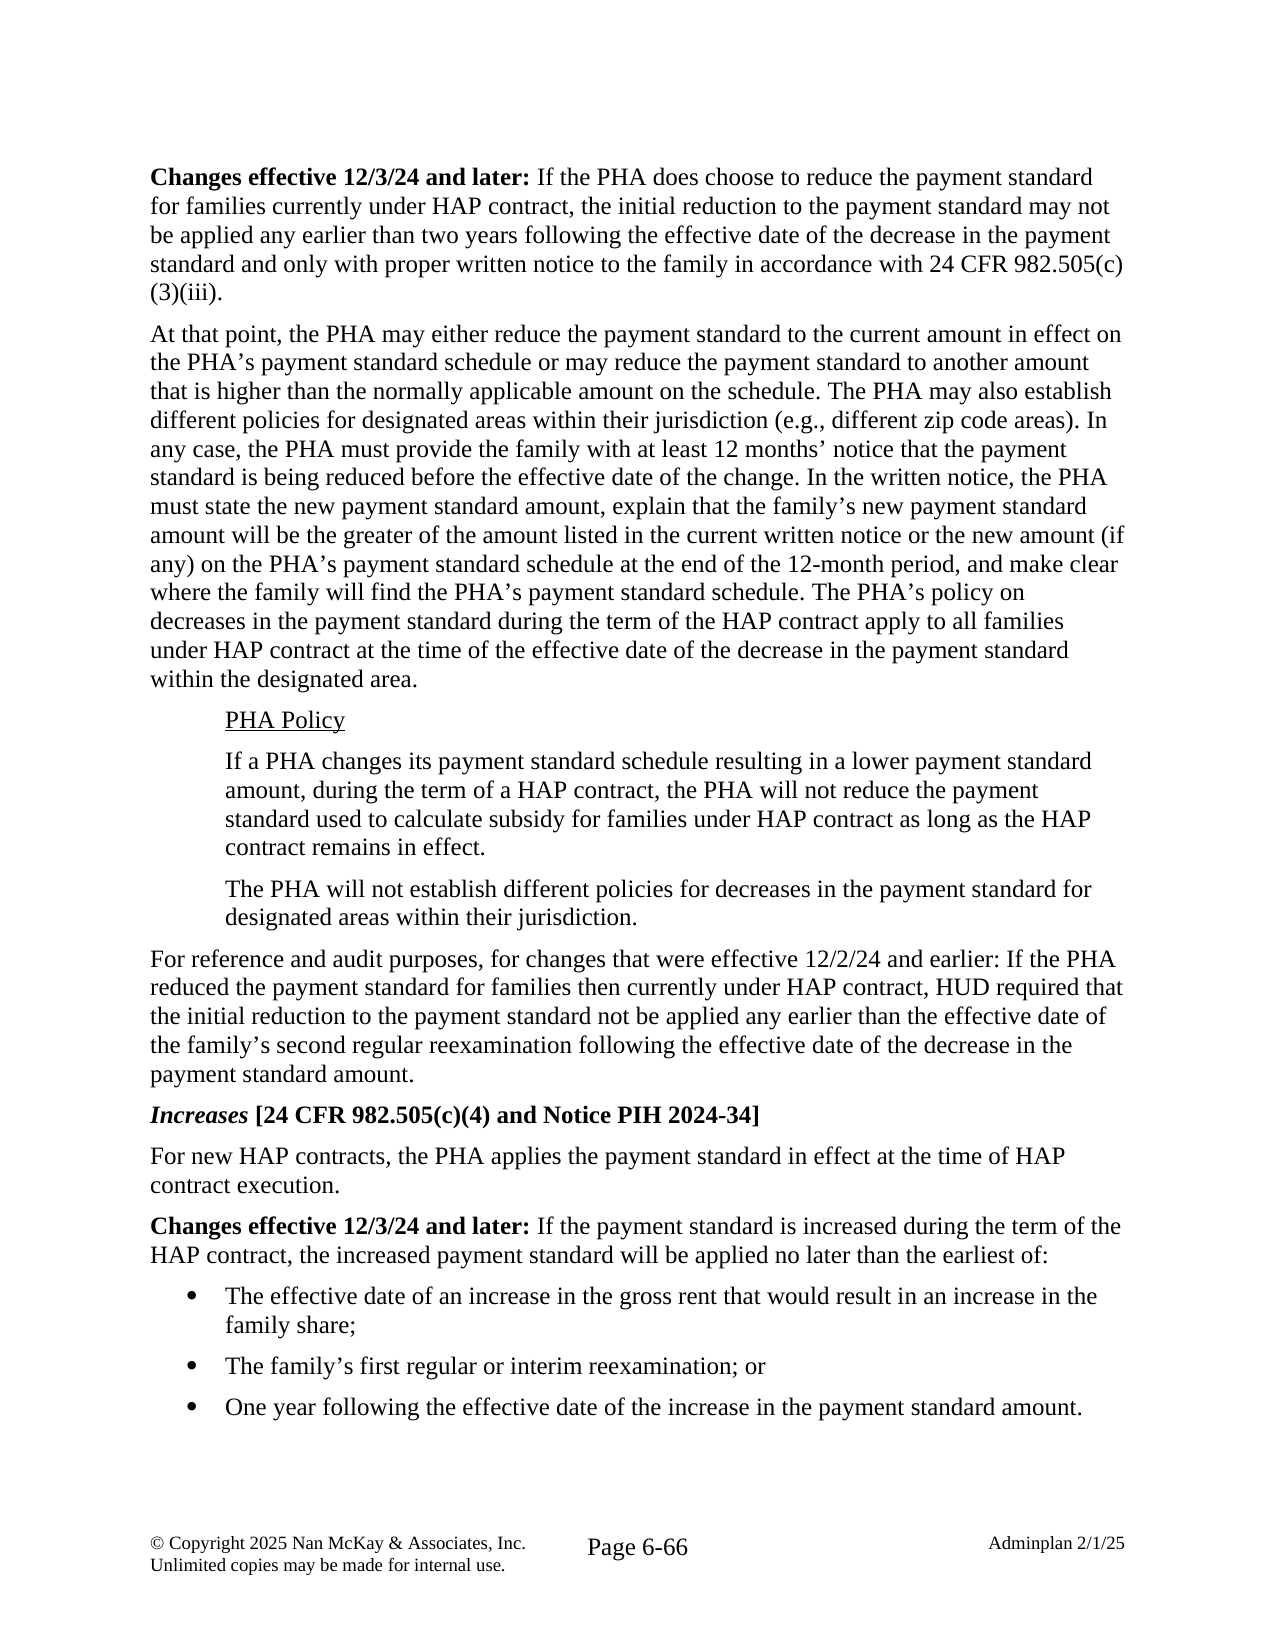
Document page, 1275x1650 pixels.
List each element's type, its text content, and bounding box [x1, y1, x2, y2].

text For reference and audit purposes, for changes that were effective 12/2/24 and earlier: If the PHA reduced the payment standard for families then currently under HAP contract, HUD required that the initial reduction to the payment standard not be applied any earlier than the effective date of the family’s second regular reexamination following the effective date of the decrease in the payment standard amount. [150, 944, 1125, 1087]
text PHA Policy [225, 705, 1125, 734]
text Changes effective 12/3/24 and later: If the payment standard is increased during the term of the HAP contract, the increased payment standard will be applied no later than the earliest of: [150, 1211, 1125, 1269]
text Increases [24 CFR 982.505(c)(4) and Notice PIH 2024-34] [150, 1100, 1125, 1129]
list One year following the effective date of the increase in the payment standard amount. [187, 1392, 1125, 1421]
text For new HAP contracts, the PHA applies the payment standard in effect at the time of HAP contract execution. [150, 1141, 1125, 1199]
text If a PHA changes its payment standard schedule resulting in a lower payment standard amount, during the term of a HAP contract, the PHA will not reduce the payment standard used to calculate subsidy for families under HAP contract as long as the HAP contract remains in effect. [225, 746, 1125, 861]
list The effective date of an increase in the gross rent that would result in an increase in the family share; [187, 1281, 1125, 1339]
text At that point, the PHA may either reduce the payment standard to the current amount in effect on the PHA’s payment standard schedule or may reduce the payment standard to another amount that is higher than the normally applicable amount on the schedule. The PHA may also establish different policies for designated areas within their jurisdiction (e.g., different zip code areas). In any case, the PHA must provide the family with at least 12 months’ notice that the payment standard is being reduced before the effective date of the change. In the written notice, the PHA must state the new payment standard amount, explain that the family’s new payment standard amount will be the greater of the amount listed in the current written notice or the new amount (if any) on the PHA’s payment standard schedule at the end of the 12-month period, and make clear where the family will find the PHA’s payment standard schedule. The PHA’s policy on decreases in the payment standard during the term of the HAP contract apply to all families under HAP contract at the time of the effective date of the decrease in the payment standard within the designated area. [150, 319, 1125, 692]
text The PHA will not establish different policies for decreases in the payment standard for designated areas within their jurisdiction. [225, 874, 1125, 931]
list The family’s first regular or interim reexamination; or [187, 1351, 1125, 1380]
text Changes effective 12/3/24 and later: If the PHA does choose to reduce the payment standard for families currently under HAP contract, the initial reduction to the payment standard may not be applied any earlier than two years following the effective date of the decrease in the payment standard and only with proper written notice to the family in accordance with 24 CFR 982.505(c)(3)(iii). [150, 162, 1125, 306]
